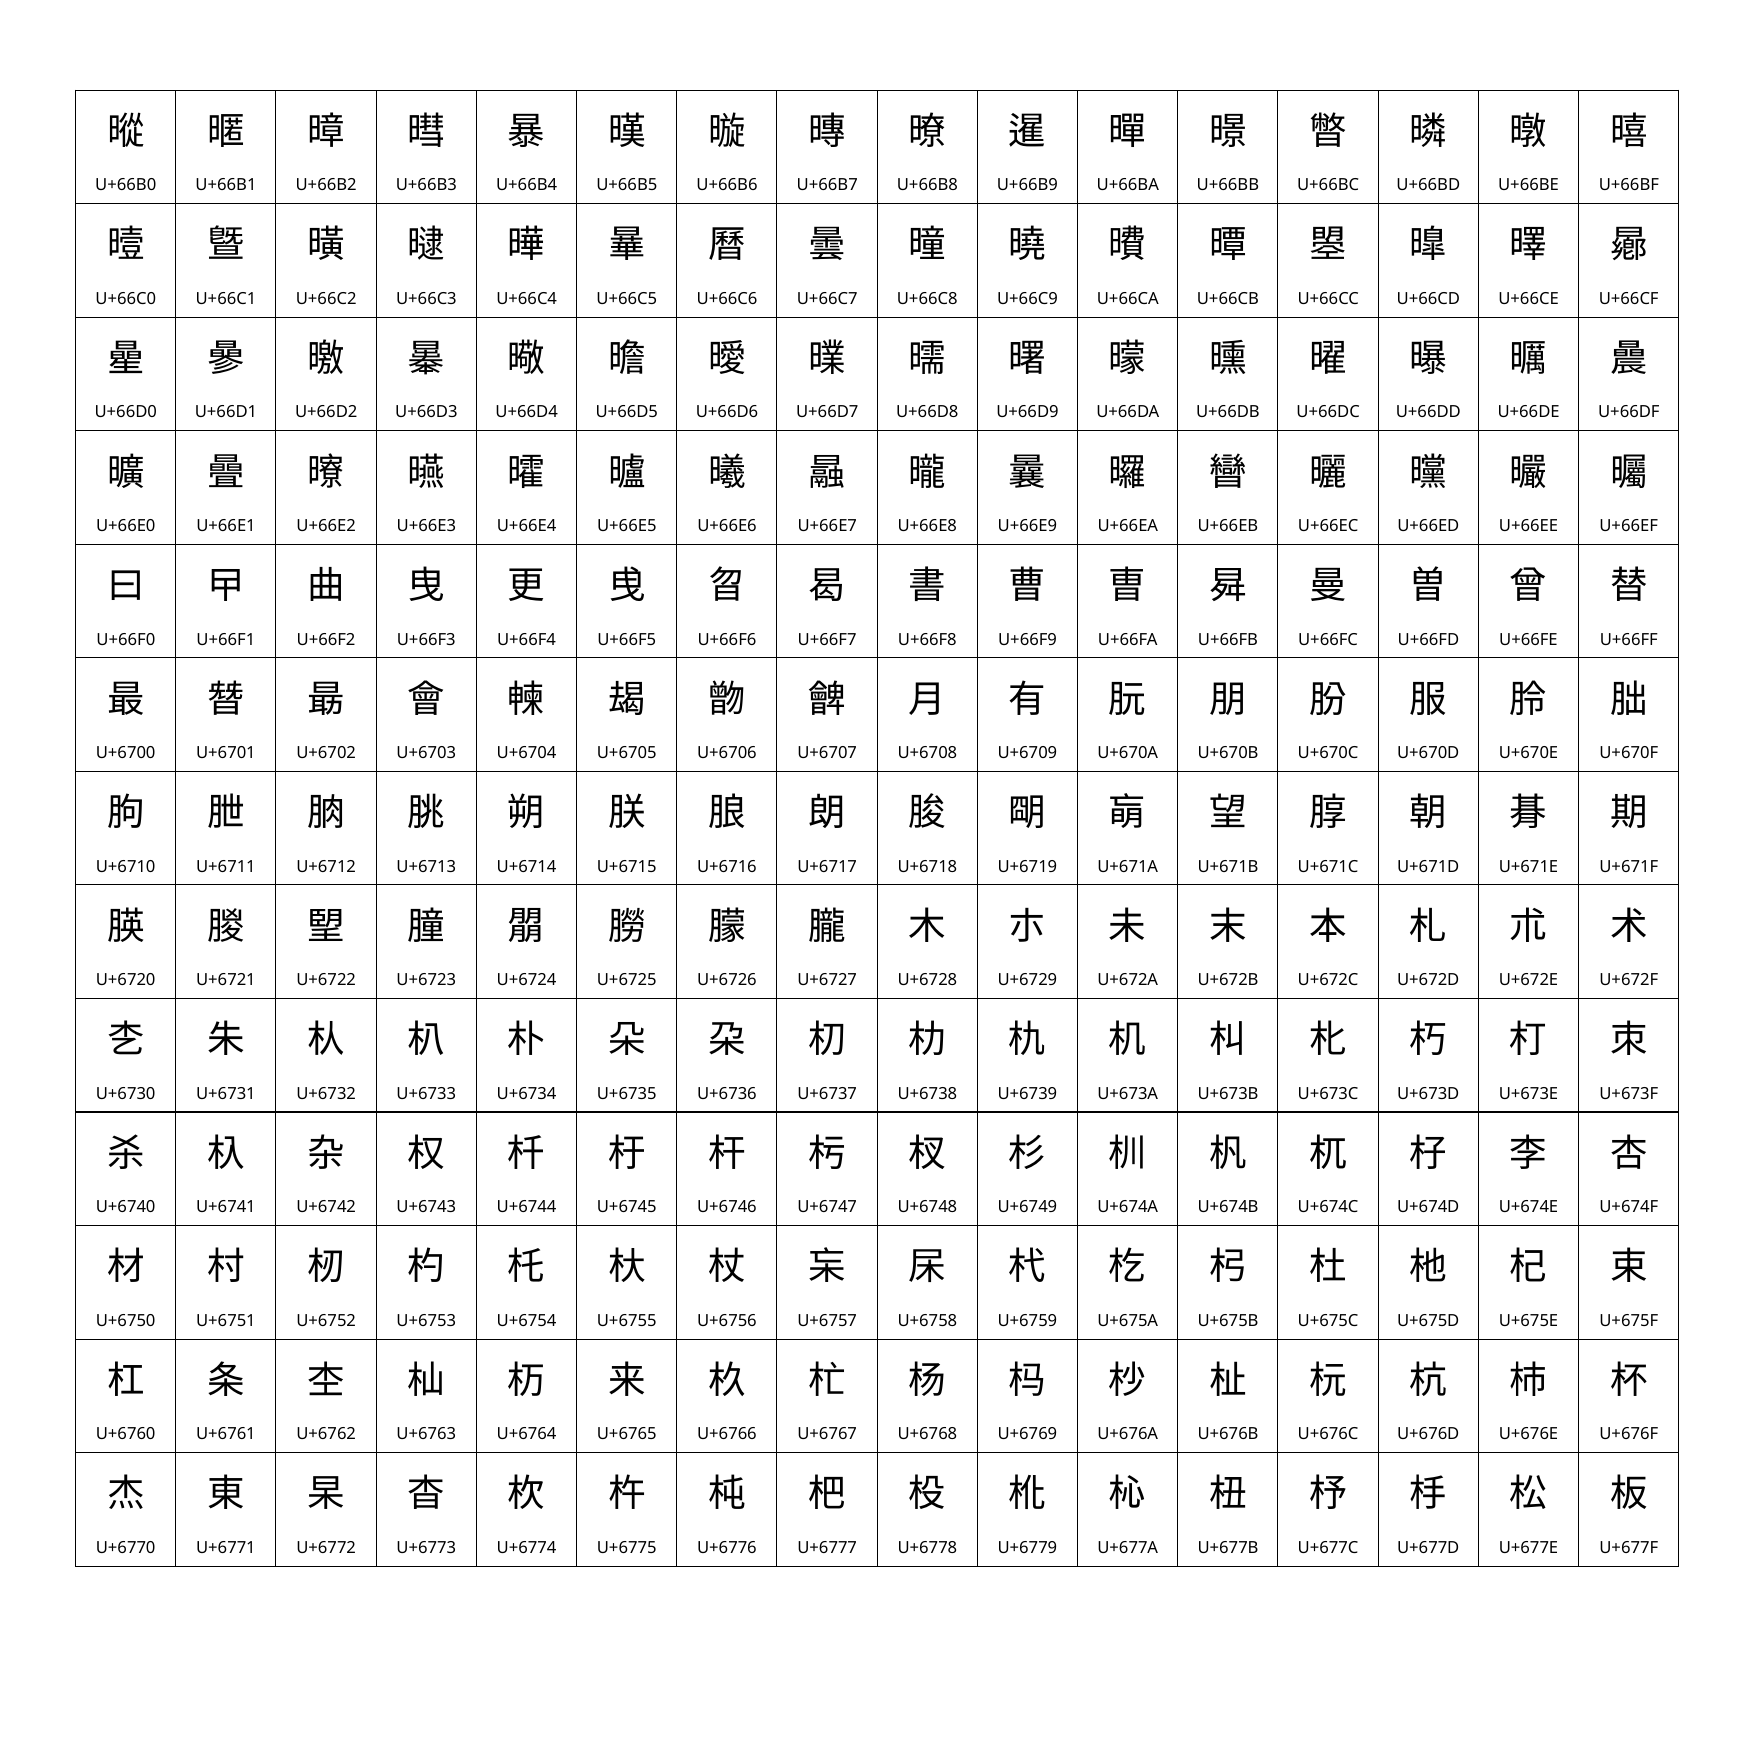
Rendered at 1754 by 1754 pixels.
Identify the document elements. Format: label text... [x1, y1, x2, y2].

table_cell 朩 U+6729 [978, 885, 1077, 998]
table_cell 杂 U+6742 [276, 1113, 376, 1225]
table_cell 曊 U+66CA [1078, 204, 1177, 317]
table_cell 曗 U+66D7 [777, 318, 877, 430]
table_cell 曐 U+66D0 [76, 318, 175, 430]
table_cell 曲 U+66F2 [276, 545, 376, 657]
table_cell 朖 U+6716 [677, 772, 776, 884]
table_cell 朎 U+670E [1479, 658, 1578, 771]
table_cell 替 U+66FF [1579, 545, 1678, 657]
table_cell 曪 U+66EA [1078, 431, 1177, 544]
table_cell 朜 U+671C [1278, 772, 1378, 884]
table_cell 曌 U+66CC [1278, 204, 1378, 317]
table_cell 术 U+672F [1579, 885, 1678, 998]
table_cell 朠 U+6720 [76, 885, 175, 998]
table_cell 曣 U+66E3 [377, 431, 476, 544]
table_cell 曡 U+66E1 [176, 431, 275, 544]
table_cell 朢 U+6722 [276, 885, 376, 998]
table_cell 朥 U+6725 [577, 885, 676, 998]
table_cell 朲 U+6732 [276, 999, 376, 1111]
table_cell 木 U+6728 [878, 885, 977, 998]
table_cell 最 U+6700 [76, 658, 175, 771]
table_cell 朕 U+6715 [577, 772, 676, 884]
table_cell 曍 U+66CD [1379, 204, 1478, 317]
table_cell 朘 U+6718 [878, 772, 977, 884]
table_cell 期 U+671F [1579, 772, 1678, 884]
table_cell 杛 U+675B [1178, 1226, 1277, 1338]
table_cell 杧 U+6767 [777, 1340, 877, 1452]
table_cell 曟 U+66DF [1579, 318, 1678, 430]
table_cell 曧 U+66E7 [777, 431, 877, 544]
table_cell 朦 U+6726 [677, 885, 776, 998]
table_cell 曩 U+66E9 [978, 431, 1077, 544]
table_cell 朤 U+6724 [477, 885, 576, 998]
table_cell 曝 U+66DD [1379, 318, 1478, 430]
table_cell 曺 U+66FA [1078, 545, 1177, 657]
table_cell 朹 U+6739 [978, 999, 1077, 1111]
table_cell 朚 U+671A [1078, 772, 1177, 884]
table_cell 朊 U+670A [1078, 658, 1177, 771]
table_cell 杖 U+6756 [677, 1226, 776, 1338]
table_cell 朒 U+6712 [276, 772, 376, 884]
table_cell 更 U+66F4 [477, 545, 576, 657]
table_cell 暵 U+66B5 [577, 91, 676, 203]
table_cell 曭 U+66ED [1379, 431, 1478, 544]
table_cell 杙 U+6759 [978, 1226, 1077, 1338]
table_cell 曼 U+66FC [1278, 545, 1378, 657]
table_cell 暾 U+66BE [1479, 91, 1578, 203]
table_cell 暷 U+66B7 [777, 91, 877, 203]
table_cell 朻 U+673B [1178, 999, 1277, 1111]
table_cell 杰 U+6770 [76, 1453, 175, 1566]
table_cell 朐 U+6710 [76, 772, 175, 884]
table_cell 杴 U+6774 [477, 1453, 576, 1566]
table_cell 杘 U+6758 [878, 1226, 977, 1338]
table_cell 朵 U+6735 [577, 999, 676, 1111]
table_cell 暱 U+66B1 [176, 91, 275, 203]
table_cell 曋 U+66CB [1178, 204, 1277, 317]
table_cell 杳 U+6773 [377, 1453, 476, 1566]
table_cell 杦 U+6766 [677, 1340, 776, 1452]
table_cell 板 U+677F [1579, 1453, 1678, 1566]
table_cell 曓 U+66D3 [377, 318, 476, 430]
table_cell 朣 U+6723 [377, 885, 476, 998]
table_cell 暲 U+66B2 [276, 91, 376, 203]
table_cell 杝 U+675D [1379, 1226, 1478, 1338]
table_cell 杏 U+674F [1579, 1113, 1678, 1225]
table_cell 暶 U+66B6 [677, 91, 776, 203]
table_cell 杋 U+674B [1178, 1113, 1277, 1225]
table_cell 曉 U+66C9 [978, 204, 1077, 317]
table_cell 曎 U+66CE [1479, 204, 1578, 317]
table_cell 朅 U+6705 [577, 658, 676, 771]
table_cell 朁 U+6701 [176, 658, 275, 771]
table_cell 杜 U+675C [1278, 1226, 1378, 1338]
table_cell 朋 U+670B [1178, 658, 1277, 771]
table_cell 未 U+672A [1078, 885, 1177, 998]
table_cell 服 U+670D [1379, 658, 1478, 771]
table_cell 杞 U+675E [1479, 1226, 1578, 1338]
table_cell 暿 U+66BF [1579, 91, 1678, 203]
table_cell 朿 U+673F [1579, 999, 1678, 1111]
table_cell 杲 U+6772 [276, 1453, 376, 1566]
table_cell 本 U+672C [1278, 885, 1378, 998]
table_cell 杣 U+6763 [377, 1340, 476, 1452]
table_cell 曜 U+66DC [1278, 318, 1378, 430]
table_cell 曖 U+66D6 [677, 318, 776, 430]
table_cell 札 U+672D [1379, 885, 1478, 998]
table_cell 曄 U+66C4 [477, 204, 576, 317]
table_cell 朮 U+672E [1479, 885, 1578, 998]
table_cell 朧 U+6727 [777, 885, 877, 998]
table_cell 杆 U+6746 [677, 1113, 776, 1225]
table_cell 望 U+671B [1178, 772, 1277, 884]
table_cell 曫 U+66EB [1178, 431, 1277, 544]
table_cell 暺 U+66BA [1078, 91, 1177, 203]
table_cell 条 U+6761 [176, 1340, 275, 1452]
table_cell 束 U+675F [1579, 1226, 1678, 1338]
table_cell 朇 U+6707 [777, 658, 877, 771]
table_cell 曔 U+66D4 [477, 318, 576, 430]
table_cell 曵 U+66F5 [577, 545, 676, 657]
table_cell 書 U+66F8 [878, 545, 977, 657]
table_cell 杨 U+6768 [878, 1340, 977, 1452]
table_cell 朑 U+6711 [176, 772, 275, 884]
table_cell 暸 U+66B8 [878, 91, 977, 203]
table_cell 杭 U+676D [1379, 1340, 1478, 1452]
table_cell 杶 U+6776 [677, 1453, 776, 1566]
table_cell 机 U+673A [1078, 999, 1177, 1111]
table_cell 曅 U+66C5 [577, 204, 676, 317]
table_cell 杒 U+6752 [276, 1226, 376, 1338]
table_cell 杼 U+677C [1278, 1453, 1378, 1566]
table_cell 曞 U+66DE [1479, 318, 1578, 430]
table_cell 李 U+674E [1479, 1113, 1578, 1225]
table_cell 曶 U+66F6 [677, 545, 776, 657]
table_cell 暰 U+66B0 [76, 91, 175, 203]
table_cell 杽 U+677D [1379, 1453, 1478, 1566]
table_cell 杍 U+674D [1379, 1113, 1478, 1225]
table_cell 杠 U+6760 [76, 1340, 175, 1452]
table_cell 朗 U+6717 [777, 772, 877, 884]
table_cell 杉 U+6749 [978, 1113, 1077, 1225]
table_cell 暹 U+66B9 [978, 91, 1077, 203]
table_cell 曀 U+66C0 [76, 204, 175, 317]
table_cell 會 U+6703 [377, 658, 476, 771]
table_cell 曹 U+66F9 [978, 545, 1077, 657]
table_cell 朆 U+6706 [677, 658, 776, 771]
table_cell 杬 U+676C [1278, 1340, 1378, 1452]
table_cell 朄 U+6704 [477, 658, 576, 771]
table_cell 曇 U+66C7 [777, 204, 877, 317]
table_cell 杄 U+6744 [477, 1113, 576, 1225]
table_cell 曽 U+66FD [1379, 545, 1478, 657]
table_cell 東 U+6771 [176, 1453, 275, 1566]
table_cell 杊 U+674A [1078, 1113, 1177, 1225]
table_cell 曘 U+66D8 [878, 318, 977, 430]
table_cell 暳 U+66B3 [377, 91, 476, 203]
table_cell 杀 U+6740 [76, 1113, 175, 1225]
table_cell 杪 U+676A [1078, 1340, 1177, 1452]
table_cell 权 U+6743 [377, 1113, 476, 1225]
table_cell 曏 U+66CF [1579, 204, 1678, 317]
table_cell 曨 U+66E8 [878, 431, 977, 544]
table_cell 曮 U+66EE [1479, 431, 1578, 544]
table_cell 曆 U+66C6 [677, 204, 776, 317]
table_cell 杕 U+6755 [577, 1226, 676, 1338]
table_cell 松 U+677E [1479, 1453, 1578, 1566]
table_cell 暻 U+66BB [1178, 91, 1277, 203]
table_cell 杫 U+676B [1178, 1340, 1277, 1452]
table_cell 暽 U+66BD [1379, 91, 1478, 203]
table_cell 杷 U+6777 [777, 1453, 877, 1566]
table_cell 曑 U+66D1 [176, 318, 275, 430]
table_cell 朝 U+671D [1379, 772, 1478, 884]
table_cell 杢 U+6762 [276, 1340, 376, 1452]
table_cell 朶 U+6736 [677, 999, 776, 1111]
table_cell 村 U+6751 [176, 1226, 275, 1338]
table_cell 杻 U+677B [1178, 1453, 1277, 1566]
table_cell 曢 U+66E2 [276, 431, 376, 544]
table_cell 朰 U+6730 [76, 999, 175, 1111]
table_cell 曥 U+66E5 [577, 431, 676, 544]
table_cell 杓 U+6753 [377, 1226, 476, 1338]
table_cell 曂 U+66C2 [276, 204, 376, 317]
table_cell 朔 U+6714 [477, 772, 576, 884]
table_cell 朸 U+6738 [878, 999, 977, 1111]
table_cell 杌 U+674C [1278, 1113, 1378, 1225]
table_cell 曻 U+66FB [1178, 545, 1277, 657]
table_cell 朙 U+6719 [978, 772, 1077, 884]
table_cell 曤 U+66E4 [477, 431, 576, 544]
table_cell 朴 U+6734 [477, 999, 576, 1111]
table_cell 有 U+6709 [978, 658, 1077, 771]
table_cell 月 U+6708 [878, 658, 977, 771]
table_cell 曁 U+66C1 [176, 204, 275, 317]
table_cell 朞 U+671E [1479, 772, 1578, 884]
table_cell 曙 U+66D9 [978, 318, 1077, 430]
table_cell 杁 U+6741 [176, 1113, 275, 1225]
table_cell 朷 U+6737 [777, 999, 877, 1111]
table_cell 杇 U+6747 [777, 1113, 877, 1225]
table_cell 杹 U+6779 [978, 1453, 1077, 1566]
table_cell 朡 U+6721 [176, 885, 275, 998]
table_cell 曈 U+66C8 [878, 204, 977, 317]
table_cell 杵 U+6775 [577, 1453, 676, 1566]
table_cell 杤 U+6764 [477, 1340, 576, 1452]
table_cell 杮 U+676E [1479, 1340, 1578, 1452]
table_cell 曃 U+66C3 [377, 204, 476, 317]
table_cell 杔 U+6754 [477, 1226, 576, 1338]
table_cell 杸 U+6778 [878, 1453, 977, 1566]
table_cell 杈 U+6748 [878, 1113, 977, 1225]
table_cell 曬 U+66EC [1278, 431, 1378, 544]
table_cell 朓 U+6713 [377, 772, 476, 884]
table_cell 朽 U+673D [1379, 999, 1478, 1111]
table_cell 朌 U+670C [1278, 658, 1378, 771]
table_cell 曕 U+66D5 [577, 318, 676, 430]
table_cell 杚 U+675A [1078, 1226, 1177, 1338]
table_cell 杗 U+6757 [777, 1226, 877, 1338]
table_cell 曷 U+66F7 [777, 545, 877, 657]
table_cell 材 U+6750 [76, 1226, 175, 1338]
table_cell 曯 U+66EF [1579, 431, 1678, 544]
table_cell 杩 U+6769 [978, 1340, 1077, 1452]
table_cell 曠 U+66E0 [76, 431, 175, 544]
table_cell 朱 U+6731 [176, 999, 275, 1111]
table_cell 暴 U+66B4 [477, 91, 576, 203]
table_cell 杯 U+676F [1579, 1340, 1678, 1452]
table_cell 朳 U+6733 [377, 999, 476, 1111]
table_cell 曦 U+66E6 [677, 431, 776, 544]
table_cell 末 U+672B [1178, 885, 1277, 998]
table_cell 来 U+6765 [577, 1340, 676, 1452]
table_cell 暼 U+66BC [1278, 91, 1378, 203]
table_cell 曒 U+66D2 [276, 318, 376, 430]
table_cell 朼 U+673C [1278, 999, 1378, 1111]
table_cell 曚 U+66DA [1078, 318, 1177, 430]
table_cell 曰 U+66F0 [76, 545, 175, 657]
table_cell 杅 U+6745 [577, 1113, 676, 1225]
table_cell 朏 U+670F [1579, 658, 1678, 771]
table_cell 杺 U+677A [1078, 1453, 1177, 1566]
table_cell 曛 U+66DB [1178, 318, 1277, 430]
table_cell 曳 U+66F3 [377, 545, 476, 657]
table_cell 曾 U+66FE [1479, 545, 1578, 657]
table_cell 朾 U+673E [1479, 999, 1578, 1111]
table_cell 朂 U+6702 [276, 658, 376, 771]
table_cell 曱 U+66F1 [176, 545, 275, 657]
